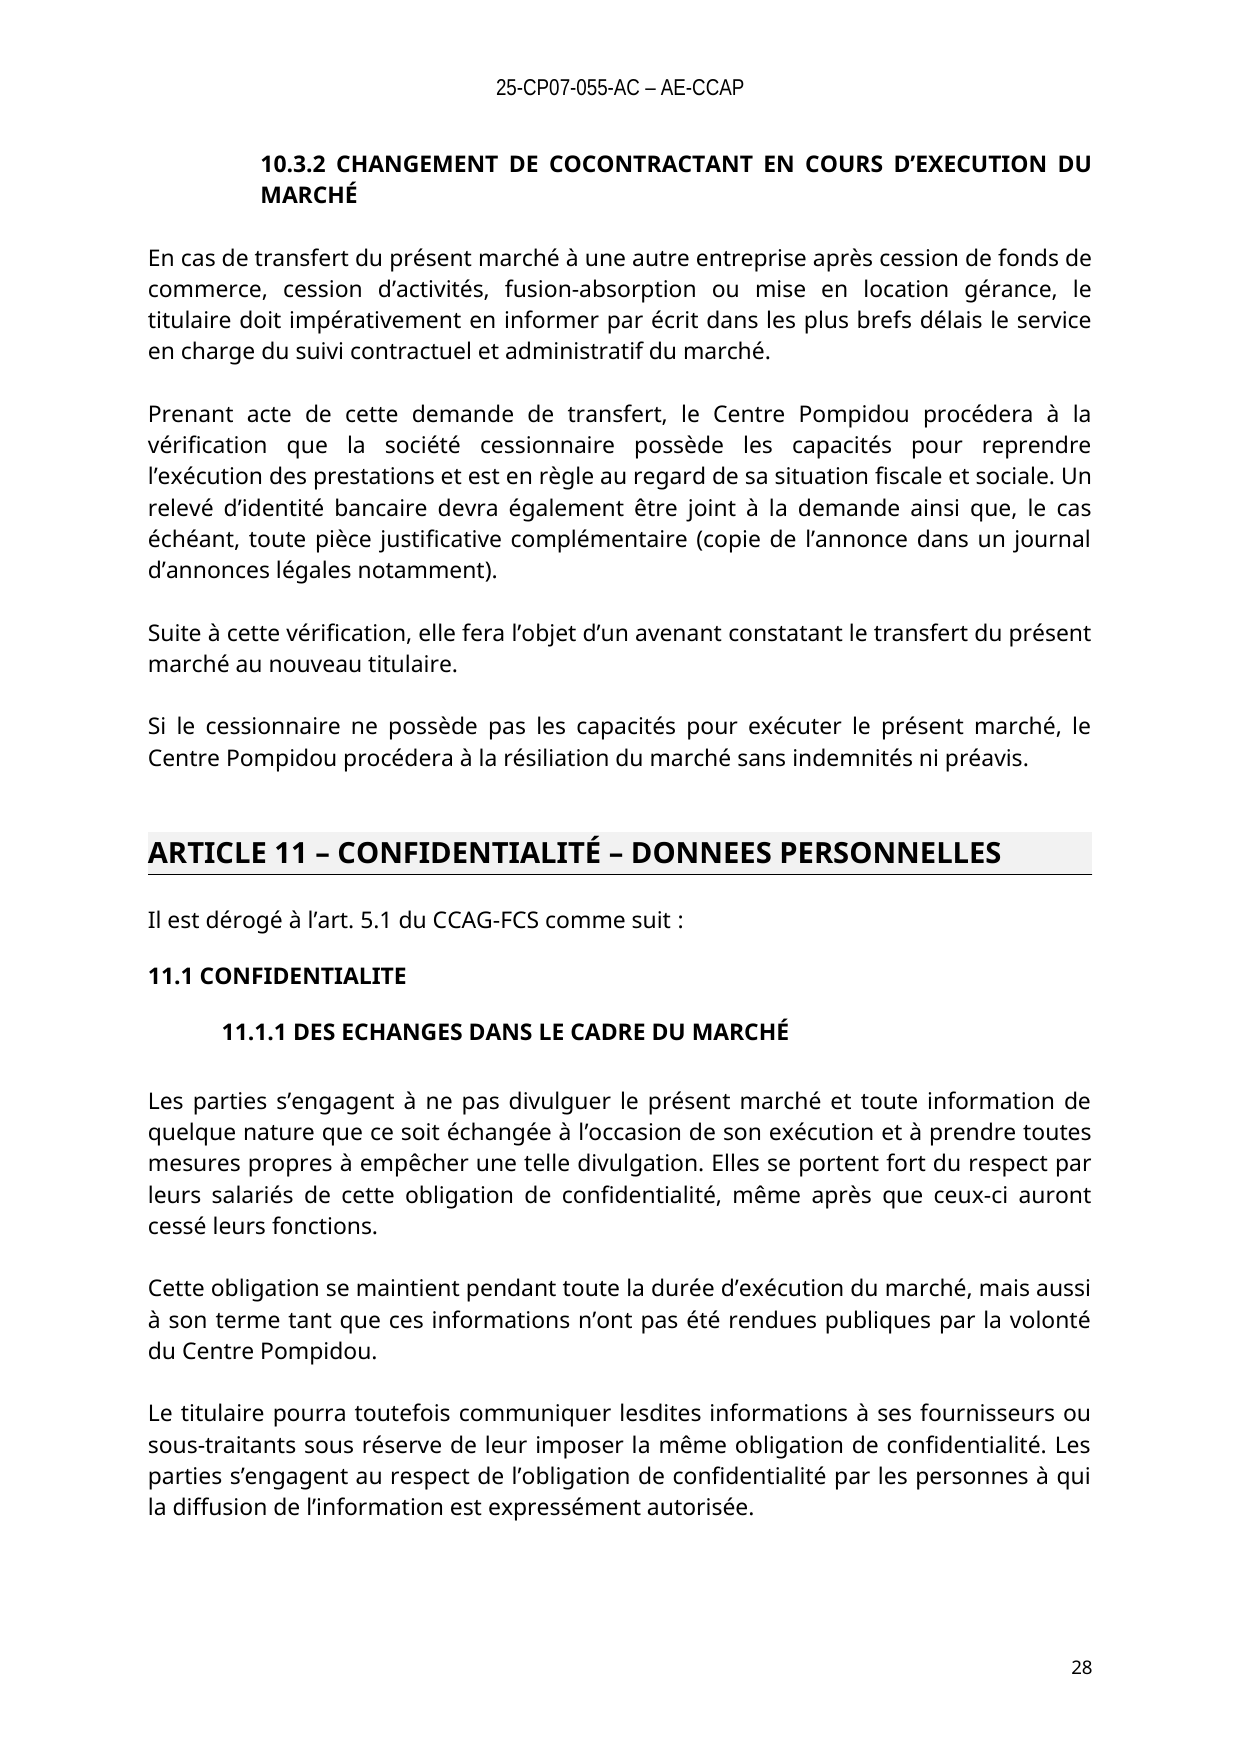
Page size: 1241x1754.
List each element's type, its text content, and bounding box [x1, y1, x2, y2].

text Il est dérogé à l’art. 5.1 du CCAG-FCS comme suit : [148, 904, 1092, 935]
text Prenant acte de cette demande de transfert, le Centre Pompidou procédera à la vérification que la société cessionnaire possède les capacités pour reprendre l’exécution des prestations et est en règle au regard de sa situation fiscale et sociale. Un relevé d’identité bancaire devra également être joint à la demande ainsi que, le cas échéant, toute pièce justificative complémentaire (copie de l’annonce dans un journal d’annonces légales notamment). [148, 398, 1092, 585]
subtitle 11.1.1 DES ECHANGES DANS LE CADRE DU MARCHÉ [148, 1016, 1092, 1047]
text Suite à cette vérification, elle fera l’objet d’un avenant constatant le transfert du présent marché au nouveau titulaire. [148, 616, 1092, 679]
text En cas de transfert du présent marché à une autre entreprise après cession de fonds de commerce, cession d’activités, fusion-absorption ou mise en location gérance, le titulaire doit impérativement en informer par écrit dans les plus brefs délais le service en charge du suivi contractuel et administratif du marché. [148, 241, 1092, 366]
subtitle Article 11 – confidentialité – DONNEES PERSONNELLES [148, 832, 1092, 874]
subtitle 11.1 CONFIDENTIALITE [148, 960, 1092, 991]
text Si le cessionnaire ne possède pas les capacités pour exécuter le présent marché, le Centre Pompidou procédera à la résiliation du marché sans indemnités ni préavis. [148, 710, 1092, 773]
text Le titulaire pourra toutefois communiquer lesdites informations à ses fournisseurs ou sous-traitants sous réserve de leur imposer la même obligation de confidentialité. Les parties s’engagent au respect de l’obligation de confidentialité par les personnes à qui la diffusion de l’information est expressément autorisée. [148, 1397, 1092, 1522]
text Cette obligation se maintient pendant toute la durée d’exécution du marché, mais aussi à son terme tant que ces informations n’ont pas été rendues publiques par la volonté du Centre Pompidou. [148, 1272, 1092, 1366]
subtitle 10.3.2 CHANGEMENT DE COCONTRACTANT EN COURS D’EXECUTION DU MARCHÉ [260, 148, 1092, 210]
text Les parties s’engagent à ne pas divulguer le présent marché et toute information de quelque nature que ce soit échangée à l’occasion de son exécution et à prendre toutes mesures propres à empêcher une telle divulgation. Elles se portent fort du respect par leurs salariés de cette obligation de confidentialité, même après que ceux-ci auront cessé leurs fonctions. [148, 1085, 1092, 1241]
